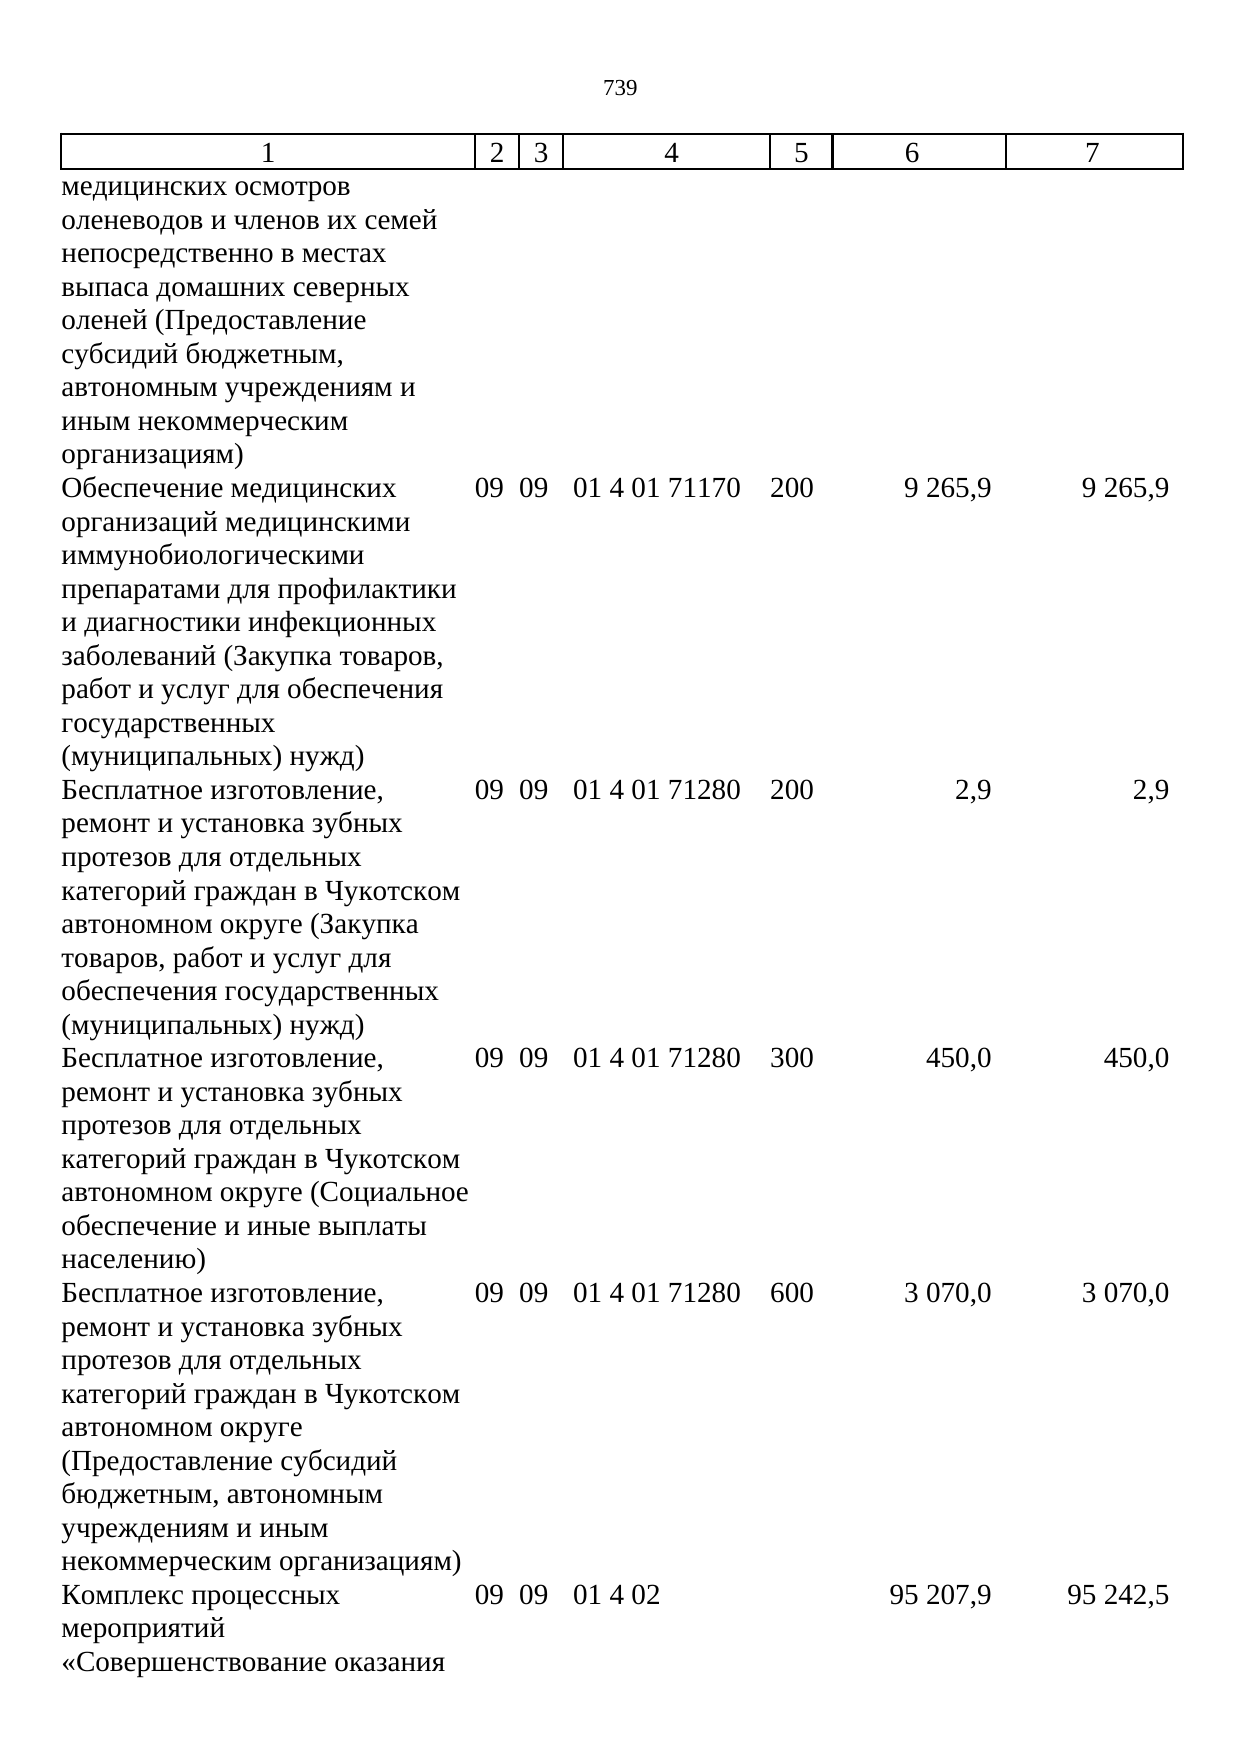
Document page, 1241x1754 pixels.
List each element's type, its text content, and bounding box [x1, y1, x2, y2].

table_header 4 [564, 135, 769, 168]
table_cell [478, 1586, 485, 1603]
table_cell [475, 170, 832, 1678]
table_header 7 [1007, 135, 1182, 168]
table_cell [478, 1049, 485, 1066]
table_header 2 [476, 135, 518, 168]
table_header 3 [520, 135, 562, 168]
table_header 1 [62, 135, 474, 168]
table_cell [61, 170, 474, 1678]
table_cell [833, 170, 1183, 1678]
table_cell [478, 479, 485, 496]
table_header 6 [834, 135, 1005, 168]
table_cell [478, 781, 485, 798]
table_header 5 [771, 135, 831, 168]
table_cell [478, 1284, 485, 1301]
